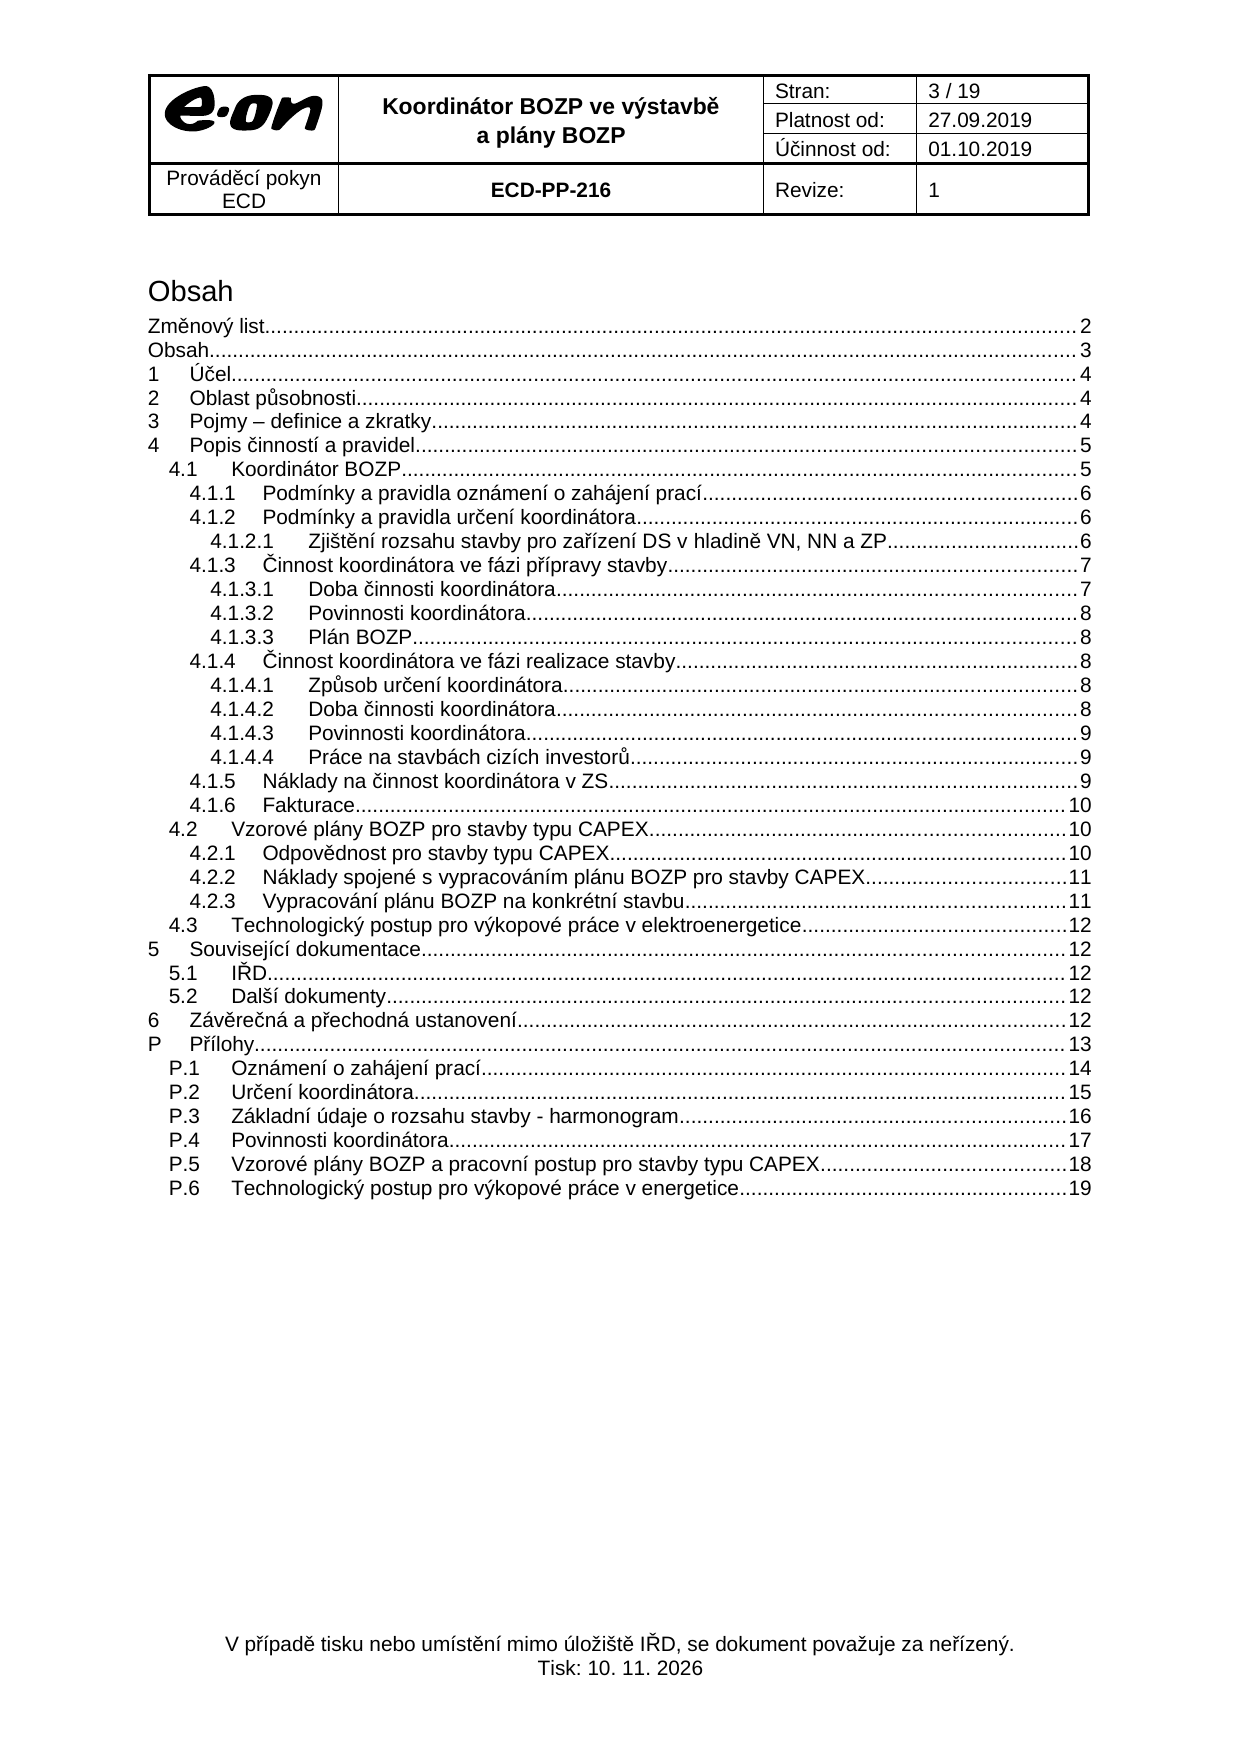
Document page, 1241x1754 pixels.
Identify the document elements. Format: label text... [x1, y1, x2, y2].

text P.1 Oznámení o zahájení prací 14 [168, 1056, 1092, 1080]
text 4.1.3.3 Plán BOZP 8 [210, 625, 1092, 649]
text 4.1.4.4 Práce na stavbách cizích investorů 9 [210, 745, 1092, 769]
text Obsah [148, 274, 1092, 307]
text 4.1.6 Fakturace 10 [189, 793, 1092, 817]
text 2 Oblast působnosti 4 [148, 385, 1092, 409]
text 5.1 IŘD 12 [168, 960, 1092, 984]
text 5 Související dokumentace 12 [148, 936, 1092, 960]
text P.6 Technologický postup pro výkopové práce v energetice 19 [168, 1176, 1092, 1200]
text 4.2 Vzorové plány BOZP pro stavby typu CAPEX 10 [168, 817, 1092, 841]
text 6 Závěrečná a přechodná ustanovení 12 [148, 1008, 1092, 1032]
text 4.1.3.2 Povinnosti koordinátora 8 [210, 601, 1092, 625]
text 4.1 Koordinátor BOZP 5 [168, 457, 1092, 481]
text 4.1.4.1 Způsob určení koordinátora 8 [210, 673, 1092, 697]
text 4.1.4 Činnost koordinátora ve fázi realizace stavby 8 [189, 649, 1092, 673]
text 4.1.2.1 Zjištění rozsahu stavby pro zařízení DS v hladině VN, NN a ZP 6 [210, 529, 1092, 553]
text 4.2.2 Náklady spojené s vypracováním plánu BOZP pro stavby CAPEX 11 [189, 864, 1092, 888]
text Změnový list 2 [148, 313, 1092, 337]
text 4.1.2 Podmínky a pravidla určení koordinátora 6 [189, 505, 1092, 529]
text Obsah 3 [148, 337, 1092, 361]
text 4.1.4.2 Doba činnosti koordinátora 8 [210, 697, 1092, 721]
text 4.1.4.3 Povinnosti koordinátora 9 [210, 721, 1092, 745]
text P.5 Vzorové plány BOZP a pracovní postup pro stavby typu CAPEX 18 [168, 1152, 1092, 1176]
text 1 Účel 4 [148, 361, 1092, 385]
text P.3 Základní údaje o rozsahu stavby - harmonogram 16 [168, 1104, 1092, 1128]
text P Přílohy 13 [148, 1032, 1092, 1056]
text 3 Pojmy – definice a zkratky 4 [148, 409, 1092, 433]
text P.2 Určení koordinátora 15 [168, 1080, 1092, 1104]
text 5.2 Další dokumenty 12 [168, 984, 1092, 1008]
text 4.1.3 Činnost koordinátora ve fázi přípravy stavby 7 [189, 553, 1092, 577]
text 4.2.1 Odpovědnost pro stavby typu CAPEX 10 [189, 841, 1092, 864]
text 4.1.3.1 Doba činnosti koordinátora 7 [210, 577, 1092, 601]
text P.4 Povinnosti koordinátora 17 [168, 1128, 1092, 1152]
text 4.1.1 Podmínky a pravidla oznámení o zahájení prací 6 [189, 481, 1092, 505]
text 4.2.3 Vypracování plánu BOZP na konkrétní stavbu 11 [189, 888, 1092, 912]
text 4.1.5 Náklady na činnost koordinátora v ZS 9 [189, 769, 1092, 793]
text 4 Popis činností a pravidel 5 [148, 433, 1092, 457]
text 4.3 Technologický postup pro výkopové práce v elektroenergetice 12 [168, 912, 1092, 936]
